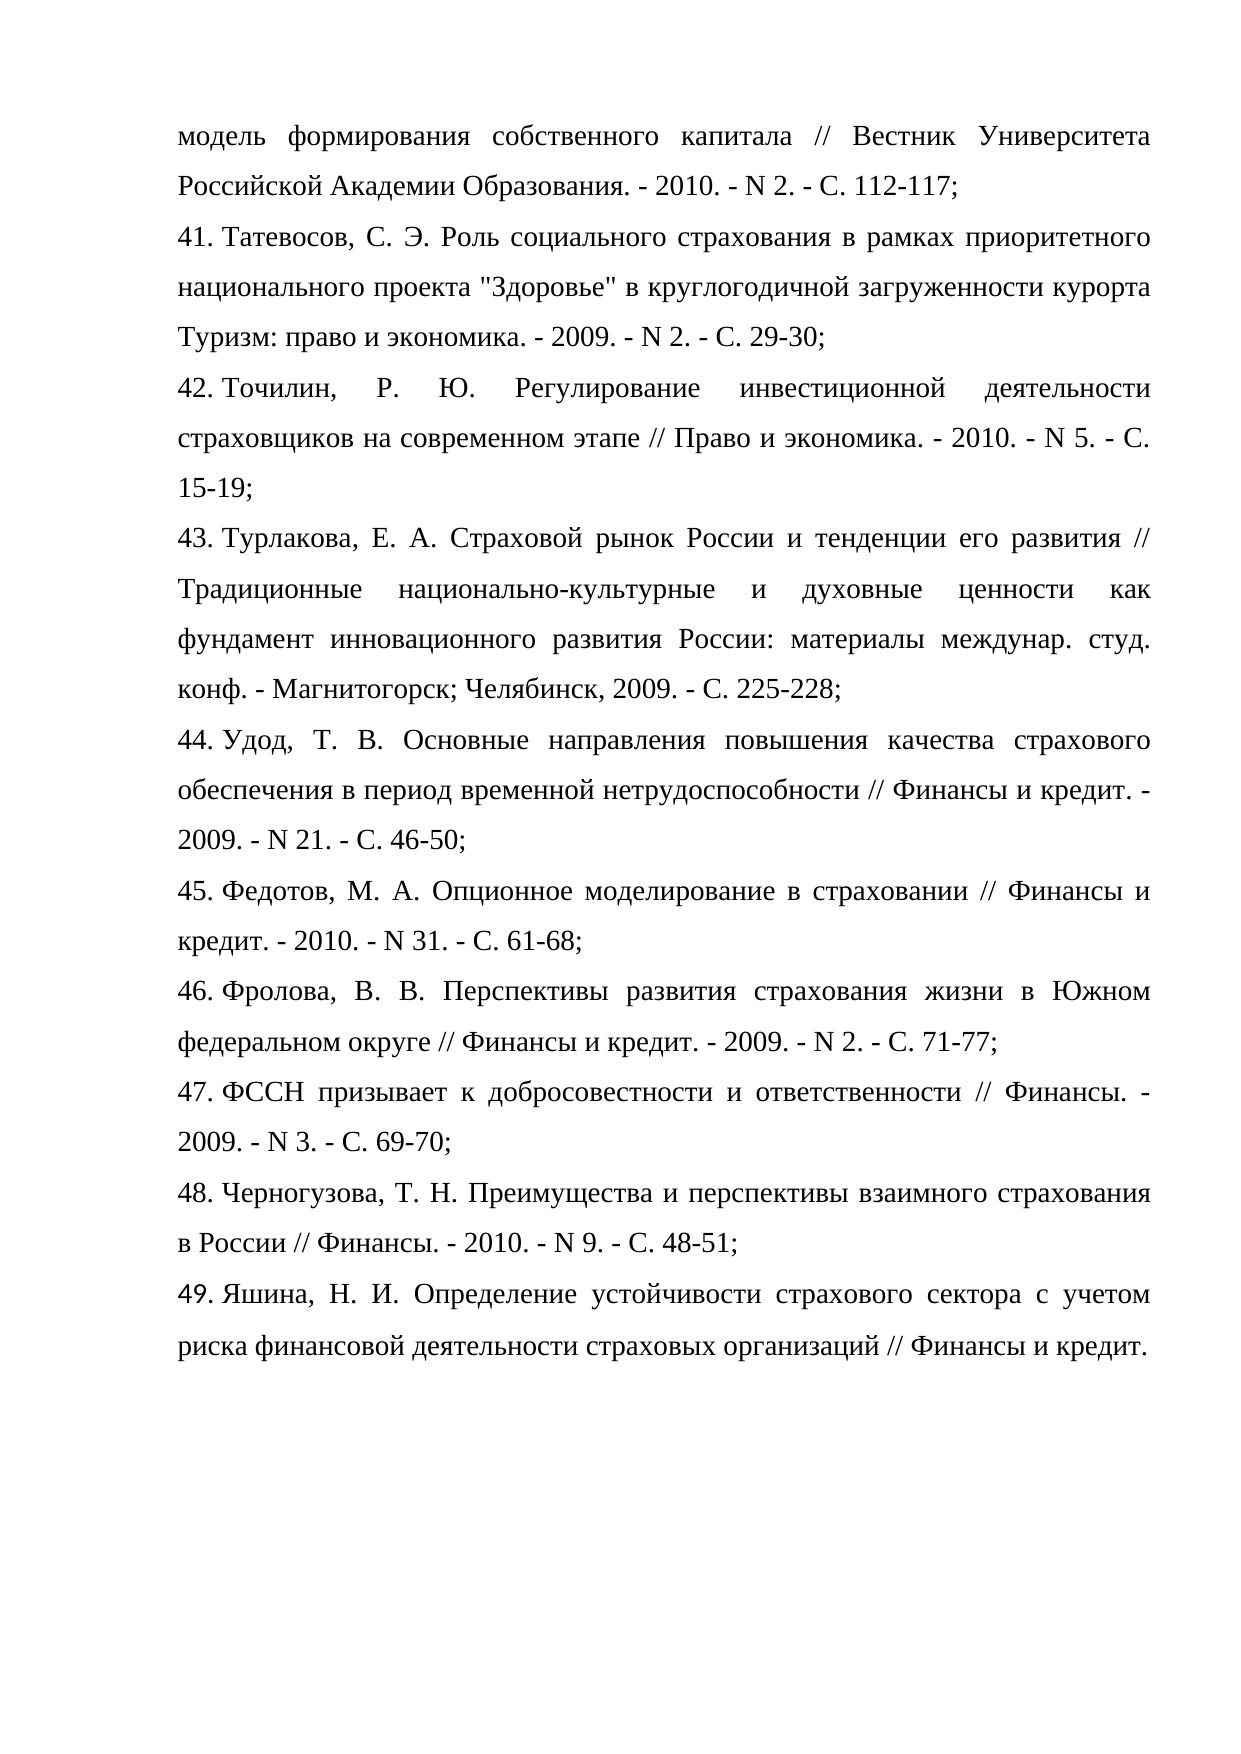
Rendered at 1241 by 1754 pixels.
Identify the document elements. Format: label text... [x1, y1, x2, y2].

list Турлакова, Е. А. Страховой рынок России и тенденции его развития // Традиционные национально-культурные и духовные ценности как фундамент инновационного развития России: материалы междунар. студ. конф. - Магнитогорск; Челябинск, 2009. - С. 225-228; [177, 521, 1152, 705]
list Татевосов, С. Э. Роль социального страхования в рамках приоритетного национального проекта "Здоровье" в круглогодичной загруженности курорта Туризм: право и экономика. - 2009. - N 2. - С. 29-30; [177, 219, 1152, 353]
list Федотов, М. А. Опционное моделирование в страховании // Финансы и кредит. - 2010. - N 31. - С. 61-68; [177, 873, 1152, 957]
list ФССН призывает к добросовестности и ответственности // Финансы. - 2009. - N 3. - С. 69-70; [177, 1074, 1152, 1158]
list Яшина, Н. И. Определение устойчивости страхового сектора с учетом риска финансовой деятельности страховых организаций // Финансы и кредит. [177, 1275, 1152, 1361]
list Точилин, Р. Ю. Регулирование инвестиционной деятельности страховщиков на современном этапе // Право и экономика. - 2010. - N 5. - С. 15-19; [177, 370, 1152, 504]
list Черногузова, Т. Н. Преимущества и перспективы взаимного страхования в России // Финансы. - 2010. - N 9. - С. 48-51; [177, 1175, 1152, 1258]
list Фролова, В. В. Перспективы развития страхования жизни в Южном федеральном округе // Финансы и кредит. - 2009. - N 2. - С. 71-77; [177, 973, 1152, 1057]
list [177, 118, 1152, 202]
list Удод, Т. В. Основные направления повышения качества страхового обеспечения в период временной нетрудоспособности // Финансы и кредит. - 2009. - N 21. - С. 46-50; [177, 722, 1152, 856]
